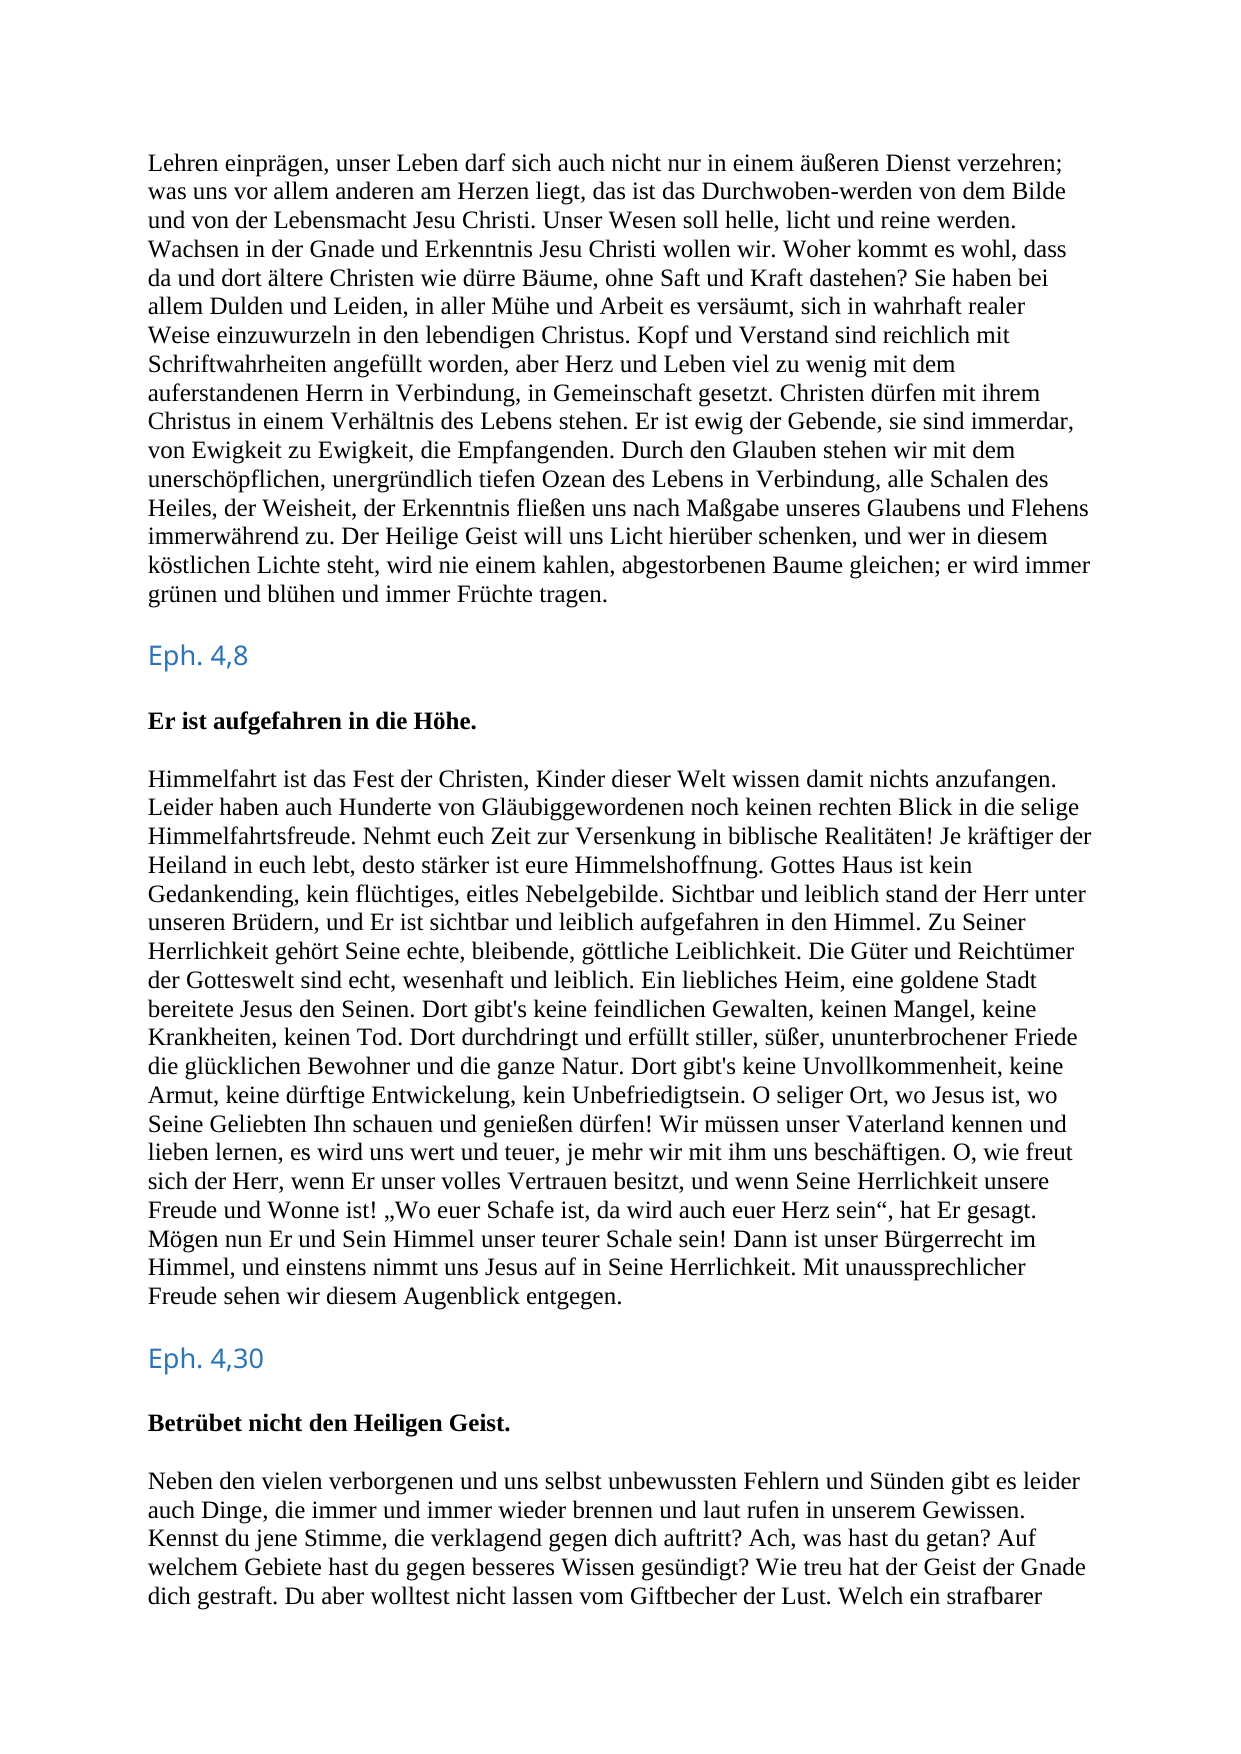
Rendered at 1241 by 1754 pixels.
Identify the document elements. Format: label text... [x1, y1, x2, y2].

text Himmelfahrt ist das Fest der Christen, Kinder dieser Welt wissen damit nichts anzufangen. Leider haben auch Hunderte von Gläubiggewordenen noch keinen rechten Blick in die selige Himmelfahrtsfreude. Nehmt euch Zeit zur Versenkung in biblische Realitäten! Je kräftiger der Heiland in euch lebt, desto stärker ist eure Himmelshoffnung. Gottes Haus ist kein Gedankending, kein flüchtiges, eitles Nebelgebilde. Sichtbar und leiblich stand der Herr unter unseren Brüdern, und Er ist sichtbar und leiblich aufgefahren in den Himmel. Zu Seiner Herrlichkeit gehört Seine echte, bleibende, göttliche Leiblichkeit. Die Güter und Reichtümer der Gotteswelt sind echt, wesenhaft und leiblich. Ein liebliches Heim, eine goldene Stadt bereitete Jesus den Seinen. Dort gibt's keine feindlichen Gewalten, keinen Mangel, keine Krankheiten, keinen Tod. Dort durchdringt und erfüllt stiller, süßer, ununterbrochener Friede die glücklichen Bewohner und die ganze Natur. Dort gibt's keine Unvollkommenheit, keine Armut, keine dürftige Entwickelung, kein Unbefriedigtsein. O seliger Ort, wo Jesus ist, wo Seine Geliebten Ihn schauen und genießen dürfen! Wir müssen unser Vaterland kennen und lieben lernen, es wird uns wert und teuer, je mehr wir mit ihm uns beschäftigen. O, wie freut sich der Herr, wenn Er unser volles Vertrauen besitzt, und wenn Seine Herrlichkeit unsere Freude und Wonne ist! „Wo euer Schafe ist, da wird auch euer Herz sein“, hat Er gesagt. Mögen nun Er und Sein Himmel unser teurer Schale sein! Dann ist unser Bürgerrecht im Himmel, und einstens nimmt uns Jesus auf in Seine Herrlichkeit. Mit unaussprechlicher Freude sehen wir diesem Augenblick entgegen. [148, 764, 1093, 1310]
text Betrübet nicht den Heiligen Geist. [148, 1408, 1093, 1437]
subtitle Eph. 4,30 [148, 1339, 1093, 1376]
subtitle Eph. 4,8 [148, 637, 1093, 674]
text Er ist aufgefahren in die Höhe. [148, 706, 1093, 734]
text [148, 1466, 1093, 1610]
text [148, 148, 1093, 608]
